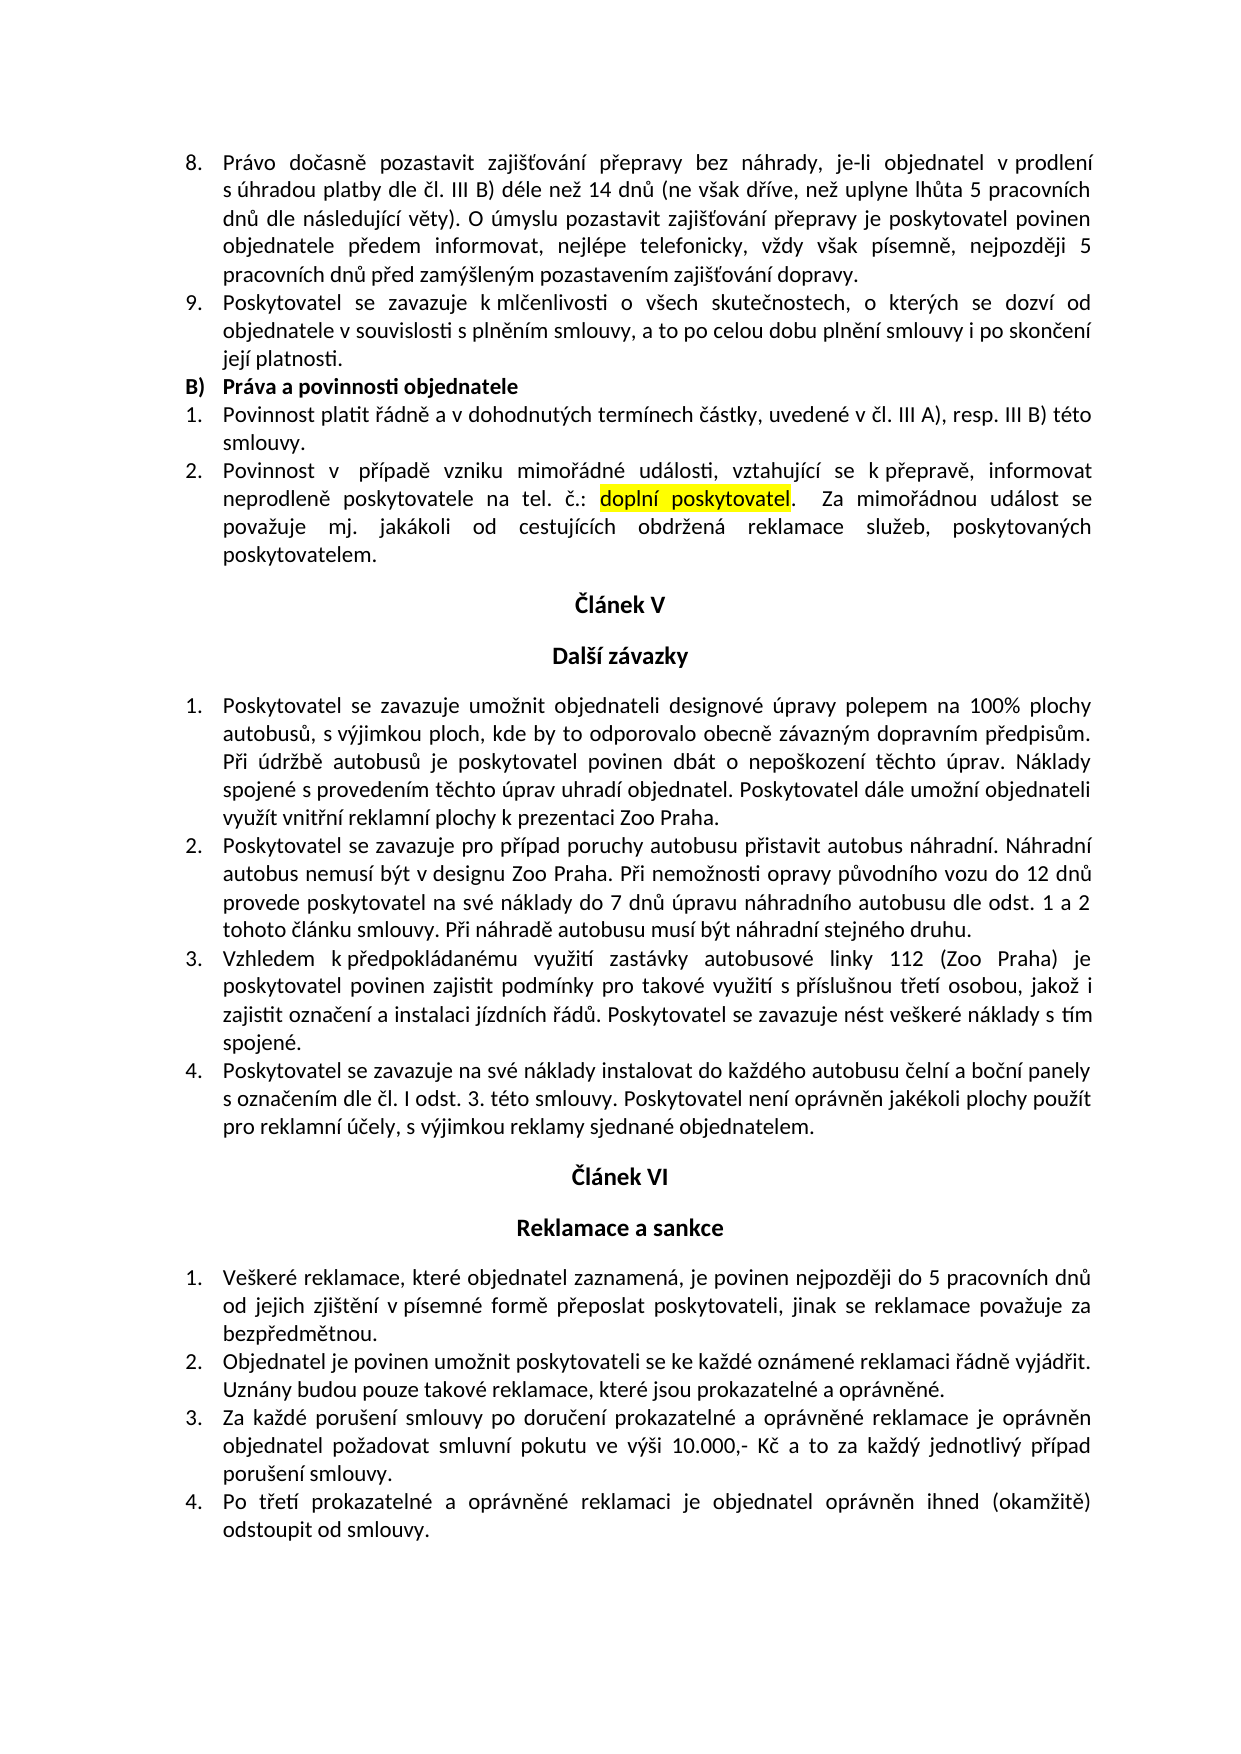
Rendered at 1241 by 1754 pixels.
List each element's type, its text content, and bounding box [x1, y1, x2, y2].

text Další závazky [148, 640, 1093, 671]
list Poskytovatel se zavazuje na své náklady instalovat do každého autobusu čelní a boční panely s označením dle čl. I odst. 3. této smlouvy. Poskytovatel není oprávněn jakékoli plochy použít pro reklamní účely, s výjimkou reklamy sjednané objednatelem. [185, 1056, 1093, 1140]
text Reklamace a sankce [148, 1212, 1093, 1242]
list Právo dočasně pozastavit zajišťování přepravy bez náhrady, je-li objednatel v prodlení s úhradou platby dle čl. III B) déle než 14 dnů (ne však dříve, než uplyne lhůta 5 pracovních dnů dle následující věty). O úmyslu pozastavit zajišťování přepravy je poskytovatel povinen objednatele předem informovat, nejlépe telefonicky, vždy však písemně, nejpozději 5 pracovních dnů před zamýšleným pozastavením zajišťování dopravy. [185, 148, 1093, 288]
list Objednatel je povinen umožnit poskytovateli se ke každé oznámené reklamaci řádně vyjádřit. Uznány budou pouze takové reklamace, které jsou prokazatelné a oprávněné. [185, 1347, 1093, 1403]
list Veškeré reklamace, které objednatel zaznamená, je povinen nejpozději do 5 pracovních dnů od jejich zjištění v písemné formě přeposlat poskytovateli, jinak se reklamace považuje za bezpředmětnou. [185, 1263, 1093, 1347]
text Článek VI [148, 1161, 1093, 1191]
list Povinnost v případě vzniku mimořádné události, vztahující se k přepravě, informovat neprodleně poskytovatele na tel. č.: doplní poskytovatel. Za mimořádnou událost se považuje mj. jakákoli od cestujících obdržená reklamace služeb, poskytovaných poskytovatelem. [185, 456, 1093, 568]
list Poskytovatel se zavazuje pro případ poruchy autobusu přistavit autobus náhradní. Náhradní autobus nemusí být v designu Zoo Praha. Při nemožnosti opravy původního vozu do 12 dnů provede poskytovatel na své náklady do 7 dnů úpravu náhradního autobusu dle odst. 1 a 2 tohoto článku smlouvy. Při náhradě autobusu musí být náhradní stejného druhu. [185, 832, 1093, 944]
list Za každé porušení smlouvy po doručení prokazatelné a oprávněné reklamace je oprávněn objednatel požadovat smluvní pokutu ve výši 10.000,- Kč a to za každý jednotlivý případ porušení smlouvy. [185, 1403, 1093, 1487]
list Vzhledem k předpokládanému využití zastávky autobusové linky 112 (Zoo Praha) je poskytovatel povinen zajistit podmínky pro takové využití s příslušnou třetí osobou, jakož i zajistit označení a instalaci jízdních řádů. Poskytovatel se zavazuje nést veškeré náklady s tím spojené. [185, 944, 1093, 1056]
list Po třetí prokazatelné a oprávněné reklamaci je objednatel oprávněn ihned (okamžitě) odstoupit od smlouvy. [185, 1487, 1093, 1543]
text Článek V [148, 589, 1093, 619]
list Poskytovatel se zavazuje k mlčenlivosti o všech skutečnostech, o kterých se dozví od objednatele v souvislosti s plněním smlouvy, a to po celou dobu plnění smlouvy i po skončení její platnosti. [185, 288, 1093, 372]
list Povinnost platit řádně a v dohodnutých termínech částky, uvedené v čl. III A), resp. III B) této smlouvy. [185, 400, 1093, 456]
list Práva a povinnosti objednatele [185, 372, 1093, 400]
list Poskytovatel se zavazuje umožnit objednateli designové úpravy polepem na 100% plochy autobusů, s výjimkou ploch, kde by to odporovalo obecně závazným dopravním předpisům. Při údržbě autobusů je poskytovatel povinen dbát o nepoškození těchto úprav. Náklady spojené s provedením těchto úprav uhradí objednatel. Poskytovatel dále umožní objednateli využít vnitřní reklamní plochy k prezentaci Zoo Praha. [185, 691, 1093, 832]
